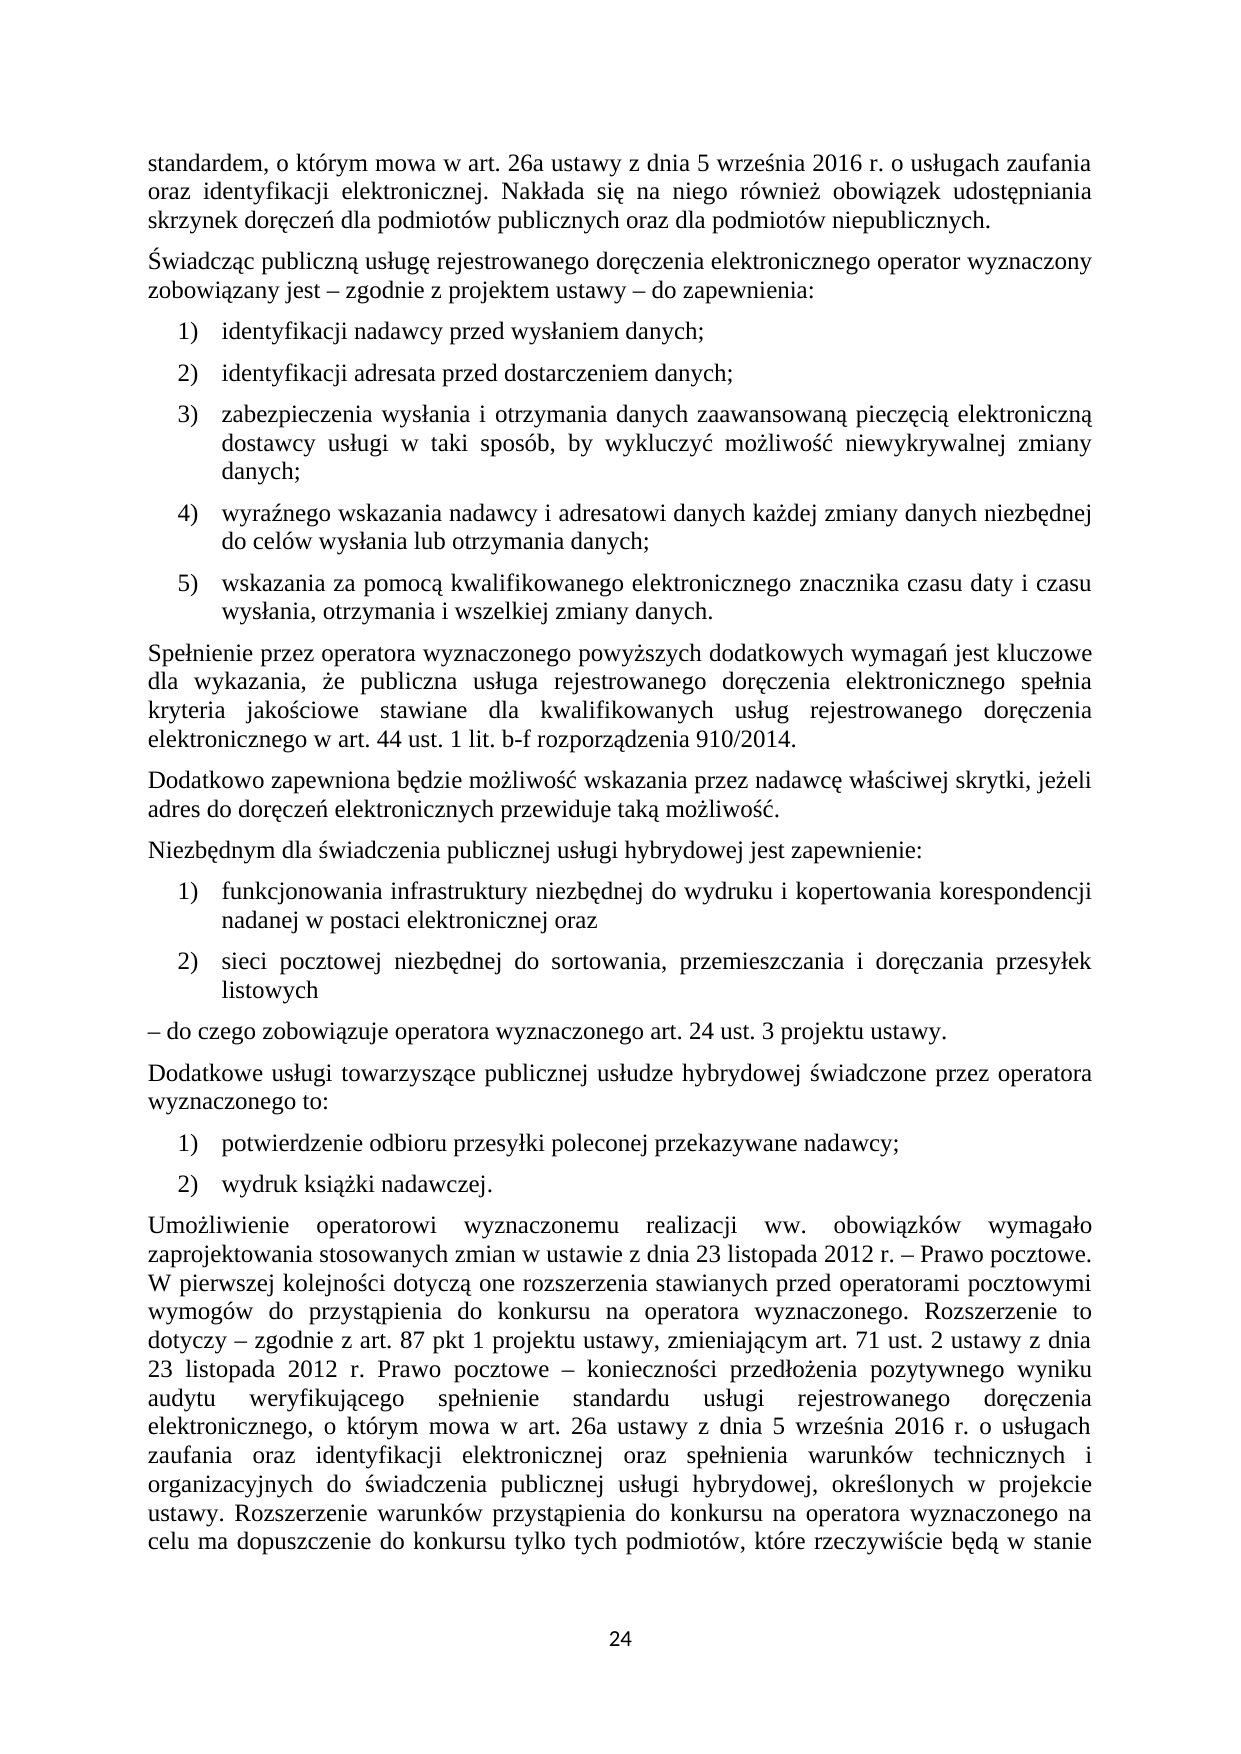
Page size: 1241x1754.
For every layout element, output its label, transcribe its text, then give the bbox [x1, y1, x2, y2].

list wskazania za pomocą kwalifikowanego elektronicznego znacznika czasu daty i czasu wysłania, otrzymania i wszelkiej zmiany danych. [177, 568, 1093, 625]
text Świadcząc publiczną usługę rejestrowanego doręczenia elektronicznego operator wyznaczony zobowiązany jest – zgodnie z projektem ustawy – do zapewnienia: [148, 246, 1093, 304]
text Spełnienie przez operatora wyznaczonego powyższych dodatkowych wymagań jest kluczowe dla wykazania, że publiczna usługa rejestrowanego doręczenia elektronicznego spełnia kryteria jakościowe stawiane dla kwalifikowanych usług rejestrowanego doręczenia elektronicznego w art. 44 ust. 1 lit. b-f rozporządzenia 910/2014. [148, 638, 1093, 753]
list identyfikacji adresata przed dostarczeniem danych; [177, 358, 1093, 386]
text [148, 148, 1093, 234]
text Dodatkowe usługi towarzyszące publicznej usłudze hybrydowej świadczone przez operatora wyznaczonego to: [148, 1058, 1093, 1115]
text Dodatkowo zapewniona będzie możliwość wskazania przez nadawcę właściwej skrytki, jeżeli adres do doręczeń elektronicznych przewiduje taką możliwość. [148, 765, 1093, 823]
list funkcjonowania infrastruktury niezbędnej do wydruku i kopertowania korespondencji nadanej w postaci elektronicznej oraz [177, 876, 1093, 934]
list – do czego zobowiązuje operatora wyznaczonego art. 24 ust. 3 projektu ustawy. [148, 1016, 1093, 1045]
list potwierdzenie odbioru przesyłki poleconej przekazywane nadawcy; [177, 1128, 1093, 1156]
list wyraźnego wskazania nadawcy i adresatowi danych każdej zmiany danych niezbędnej do celów wysłania lub otrzymania danych; [177, 498, 1093, 555]
list sieci pocztowej niezbędnej do sortowania, przemieszczania i doręczania przesyłek listowych [177, 946, 1093, 1004]
list wydruk książki nadawczej. [177, 1169, 1093, 1198]
list zabezpieczenia wysłania i otrzymania danych zaawansowaną pieczęcią elektroniczną dostawcy usługi w taki sposób, by wykluczyć możliwość niewykrywalnej zmiany danych; [177, 399, 1093, 485]
text Niezbędnym dla świadczenia publicznej usługi hybrydowej jest zapewnienie: [148, 835, 1093, 864]
list identyfikacji nadawcy przed wysłaniem danych; [177, 316, 1093, 345]
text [148, 1210, 1093, 1555]
